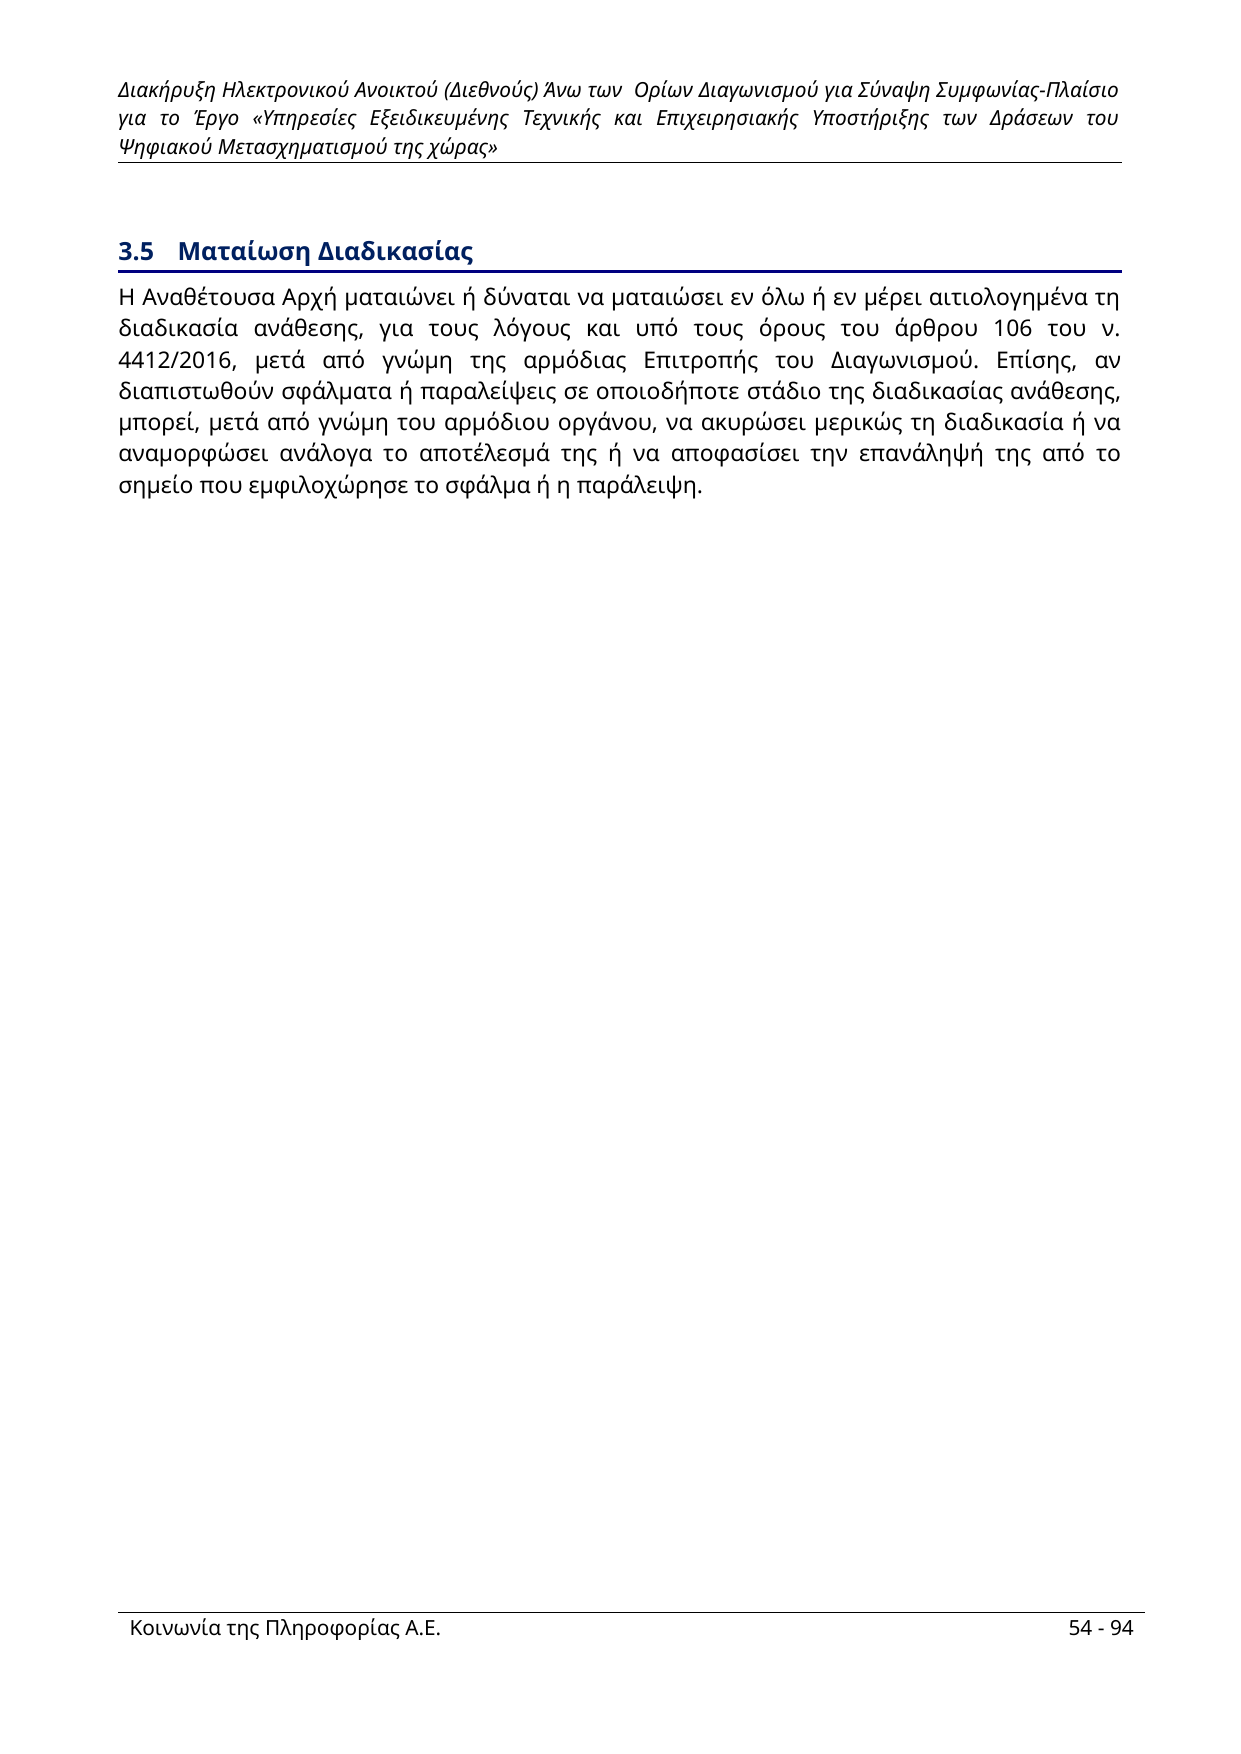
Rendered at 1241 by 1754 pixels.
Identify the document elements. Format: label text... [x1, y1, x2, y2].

subtitle Ματαίωση Διαδικασίας [118, 233, 1122, 270]
text Η Αναθέτουσα Αρχή ματαιώνει ή δύναται να ματαιώσει εν όλω ή εν μέρει αιτιολογημένα τη διαδικασία ανάθεσης, για τους λόγους και υπό τους όρους του άρθρου 106 του ν. 4412/2016, μετά από γνώμη της αρμόδιας Επιτροπής του Διαγωνισμού. Επίσης, αν διαπιστωθούν σφάλματα ή παραλείψεις σε οποιοδήποτε στάδιο της διαδικασίας ανάθεσης, μπορεί, μετά από γνώμη του αρμόδιου οργάνου, να ακυρώσει μερικώς τη διαδικασία ή να αναμορφώσει ανάλογα το αποτέλεσμά της ή να αποφασίσει την επανάληψή της από το σημείο που εμφιλοχώρησε το σφάλμα ή η παράλειψη. [118, 281, 1122, 500]
